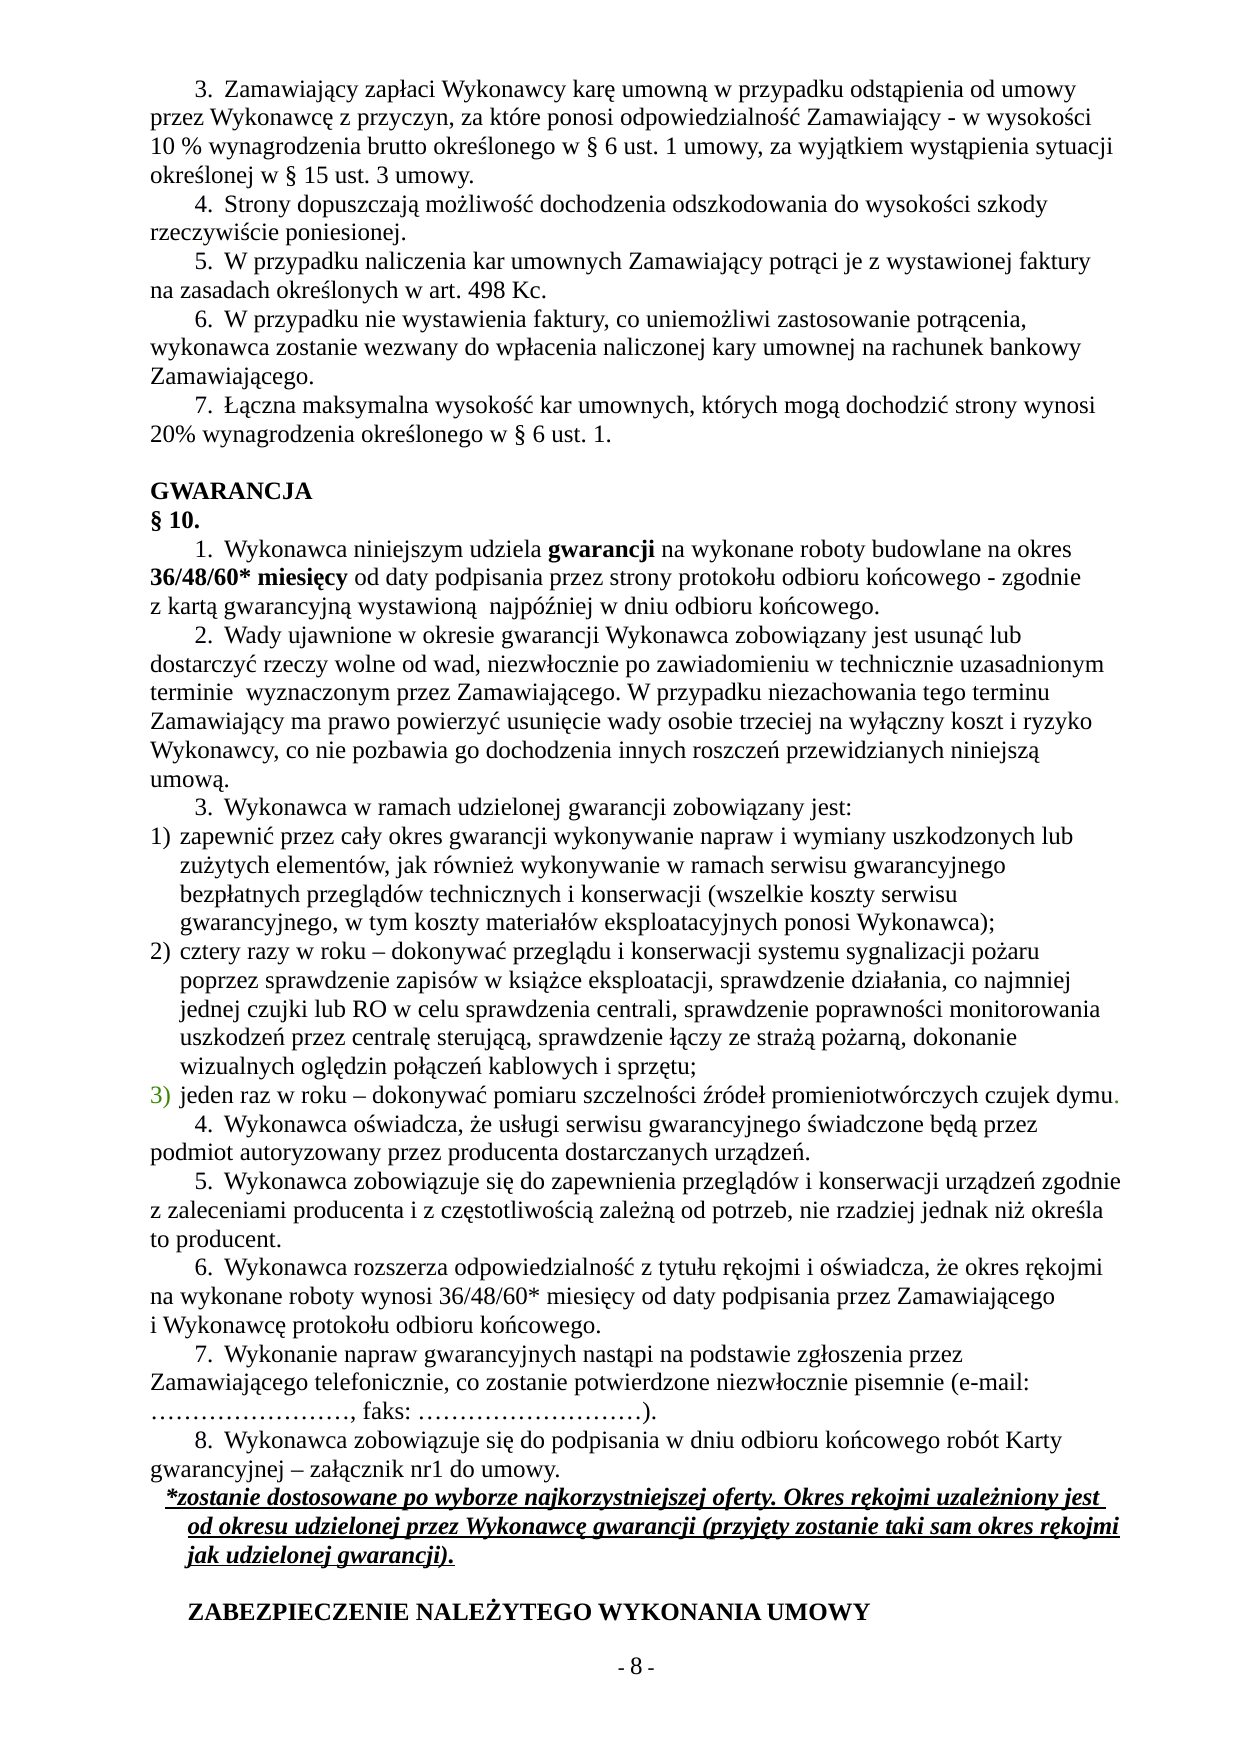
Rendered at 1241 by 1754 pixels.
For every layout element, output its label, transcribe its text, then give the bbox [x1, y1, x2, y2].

list Łączna maksymalna wysokość kar umownych, których mogą dochodzić strony wynosi 20% wynagrodzenia określonego w § 6 ust. 1. [150, 390, 1122, 447]
list Wady ujawnione w okresie gwarancji Wykonawca zobowiązany jest usunąć lub dostarczyć rzeczy wolne od wad, niezwłocznie po zawiadomieniu w technicznie uzasadnionym terminie wyznaczonym przez Zamawiającego. W przypadku niezachowania tego terminu Zamawiający ma prawo powierzyć usunięcie wady osobie trzeciej na wyłączny koszt i ryzyko Wykonawcy, co nie pozbawia go dochodzenia innych roszczeń przewidzianych niniejszą umową. [150, 620, 1122, 792]
list Wykonawca niniejszym udziela gwarancji na wykonane roboty budowlane na okres 36/48/60* miesięcy od daty podpisania przez strony protokołu odbioru końcowego - zgodnie z kartą gwarancyjną wystawioną najpóźniej w dniu odbioru końcowego. [150, 534, 1122, 620]
list Wykonawca w ramach udzielonej gwarancji zobowiązany jest: [150, 792, 1122, 821]
list Zamawiający zapłaci Wykonawcy karę umowną w przypadku odstąpienia od umowy przez Wykonawcę z przyczyn, za które ponosi odpowiedzialność Zamawiający - w wysokości 10 % wynagrodzenia brutto określonego w § 6 ust. 1 umowy, za wyjątkiem wystąpienia sytuacji określonej w § 15 ust. 3 umowy. [150, 74, 1122, 189]
list W przypadku naliczenia kar umownych Zamawiający potrąci je z wystawionej faktury na zasadach określonych w art. 498 Kc. [150, 246, 1122, 304]
list jeden raz w roku – dokonywać pomiaru szczelności źródeł promieniotwórczych czujek dymu. [150, 1080, 1122, 1109]
list Wykonanie napraw gwarancyjnych nastąpi na podstawie zgłoszenia przez Zamawiającego telefonicznie, co zostanie potwierdzone niezwłocznie pisemnie (e-mail:……………………, faks: ………………………). [150, 1339, 1122, 1425]
text ZABEZPIECZENIE NALEŻYTEGO WYKONANIA UMOWY [187, 1597, 1122, 1626]
list Wykonawca zobowiązuje się do podpisania w dniu odbioru końcowego robót Karty gwarancyjnej – załącznik nr1 do umowy. [150, 1425, 1122, 1482]
text § 10. [150, 505, 1122, 534]
text GWARANCJA [150, 476, 1122, 505]
list Wykonawca oświadcza, że usługi serwisu gwarancyjnego świadczone będą przez podmiot autoryzowany przez producenta dostarczanych urządzeń. [150, 1109, 1122, 1166]
list zapewnić przez cały okres gwarancji wykonywanie napraw i wymiany uszkodzonych lub zużytych elementów, jak również wykonywanie w ramach serwisu gwarancyjnego bezpłatnych przeglądów technicznych i konserwacji (wszelkie koszty serwisu gwarancyjnego, w tym koszty materiałów eksploatacyjnych ponosi Wykonawca); [150, 821, 1122, 936]
list Wykonawca rozszerza odpowiedzialność z tytułu rękojmi i oświadcza, że okres rękojmi na wykonane roboty wynosi 36/48/60* miesięcy od daty podpisania przez Zamawiającego i Wykonawcę protokołu odbioru końcowego. [150, 1252, 1122, 1339]
list Strony dopuszczają możliwość dochodzenia odszkodowania do wysokości szkody rzeczywiście poniesionej. [150, 189, 1122, 246]
list cztery razy w roku – dokonywać przeglądu i konserwacji systemu sygnalizacji pożaru poprzez sprawdzenie zapisów w książce eksploatacji, sprawdzenie działania, co najmniej jednej czujki lub RO w celu sprawdzenia centrali, sprawdzenie poprawności monitorowania uszkodzeń przez centralę sterującą, sprawdzenie łączy ze strażą pożarną, dokonanie wizualnych oględzin połączeń kablowych i sprzętu; [150, 936, 1122, 1080]
list W przypadku nie wystawienia faktury, co uniemożliwi zastosowanie potrącenia, wykonawca zostanie wezwany do wpłacenia naliczonej kary umownej na rachunek bankowy Zamawiającego. [150, 304, 1122, 390]
list Wykonawca zobowiązuje się do zapewnienia przeglądów i konserwacji urządzeń zgodnie z zaleceniami producenta i z częstotliwością zależną od potrzeb, nie rzadziej jednak niż określa to producent. [150, 1166, 1122, 1252]
text *zostanie dostosowane po wyborze najkorzystniejszej oferty. Okres rękojmi uzależniony jest od okresu udzielonej przez Wykonawcę gwarancji (przyjęty zostanie taki sam okres rękojmi jak udzielonej gwarancji). [165, 1482, 1122, 1569]
